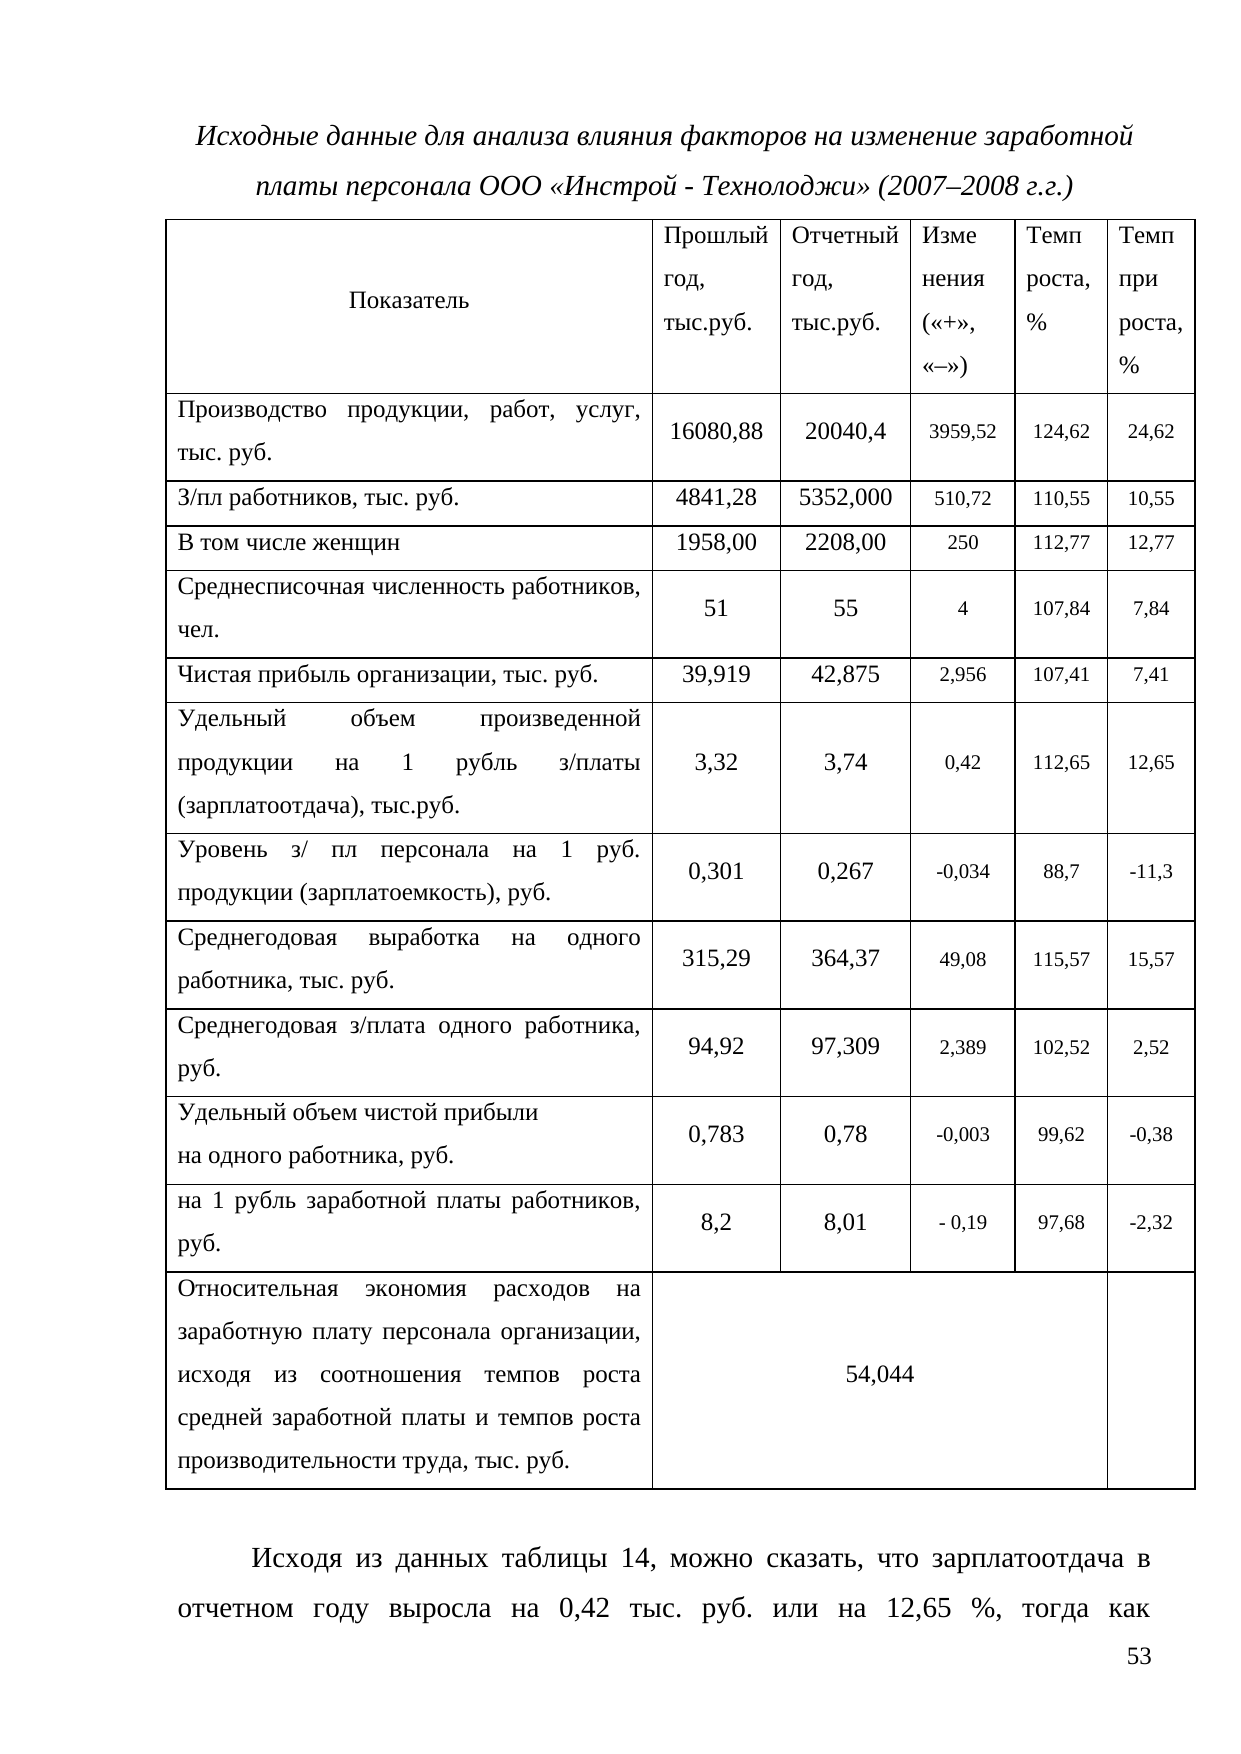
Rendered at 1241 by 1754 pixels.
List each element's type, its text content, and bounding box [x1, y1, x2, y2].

table_cell 1958,00 [653, 527, 780, 569]
table_cell 12,77 [1108, 527, 1194, 569]
table_cell 115,57 [1016, 922, 1107, 1008]
table_cell 15,57 [1108, 922, 1194, 1008]
table_cell 16080,88 [653, 394, 780, 480]
table_cell 97,68 [1016, 1185, 1107, 1271]
table_cell Среднегодовая выработка на одного работника, тыс. руб. [167, 922, 652, 1008]
text Исходные данные для анализа влияния факторов на изменение заработной платы персонала ООО «Инстрой - Технолоджи» (2007–2008 г.г.) [177, 118, 1152, 202]
table_cell 5352,000 [781, 482, 910, 525]
table_header Отчетный год, тыс.руб. [781, 220, 910, 393]
table_cell Удельный объем чистой прибыли на одного работника, руб. [167, 1097, 652, 1183]
table_cell 88,7 [1016, 834, 1107, 920]
table_cell Чистая прибыль организации, тыс. руб. [167, 659, 652, 702]
table_cell 99,62 [1016, 1097, 1107, 1183]
table_cell -11,3 [1108, 834, 1194, 920]
table_cell Относительная экономия расходов на заработную плату персонала организации, исходя из соотношения темпов роста средней заработной платы и темпов роста производительности труда, тыс. руб. [167, 1273, 652, 1488]
table_cell 8,2 [653, 1185, 780, 1271]
table_cell 3,74 [781, 703, 910, 833]
table_header Прошлый год, тыс.руб. [653, 220, 780, 393]
table_cell 315,29 [653, 922, 780, 1008]
table_cell 510,72 [911, 482, 1014, 525]
table_header Показатель [167, 220, 652, 393]
table_cell 12,65 [1108, 703, 1194, 833]
table_cell 0,267 [781, 834, 910, 920]
table_header Изме нения («+», «–») [911, 220, 1014, 393]
table_cell 112,77 [1016, 527, 1107, 569]
table_cell В том числе женщин [167, 527, 652, 569]
table_cell Среднегодовая з/плата одного работника, руб. [167, 1010, 652, 1096]
table_cell 54,044 [653, 1273, 1107, 1488]
table_cell 42,875 [781, 659, 910, 702]
table_cell 3,32 [653, 703, 780, 833]
table_cell 112,65 [1016, 703, 1107, 833]
table_cell 55 [781, 571, 910, 657]
table_cell на 1 рубль заработной платы работников, руб. [167, 1185, 652, 1271]
table_header Темп при роста, % [1108, 220, 1194, 393]
table_cell [1108, 1273, 1194, 1488]
table_cell 51 [653, 571, 780, 657]
table_cell 2208,00 [781, 527, 910, 569]
table_cell Уровень з/ пл персонала на 1 руб. продукции (зарплатоемкость), руб. [167, 834, 652, 920]
table_cell 97,309 [781, 1010, 910, 1096]
table_cell 250 [911, 527, 1014, 569]
table_cell 107,84 [1016, 571, 1107, 657]
table_header Темп роста, % [1016, 220, 1107, 393]
table_cell 0,78 [781, 1097, 910, 1183]
table_cell 0,783 [653, 1097, 780, 1183]
table_cell 124,62 [1016, 394, 1107, 480]
table_cell 94,92 [653, 1010, 780, 1096]
table_cell 4 [911, 571, 1014, 657]
table_cell 2,52 [1108, 1010, 1194, 1096]
table_cell -0,034 [911, 834, 1014, 920]
table_cell 4841,28 [653, 482, 780, 525]
table_cell Удельный объем произведенной продукции на 1 рубль з/платы (зарплатоотдача), тыс.руб. [167, 703, 652, 833]
table_cell З/пл работников, тыс. руб. [167, 482, 652, 525]
table_cell 102,52 [1016, 1010, 1107, 1096]
table_cell 10,55 [1108, 482, 1194, 525]
table_cell 20040,4 [781, 394, 910, 480]
table_cell 2,389 [911, 1010, 1014, 1096]
table_cell 24,62 [1108, 394, 1194, 480]
table_cell 3959,52 [911, 394, 1014, 480]
table_cell 110,55 [1016, 482, 1107, 525]
table_cell 8,01 [781, 1185, 910, 1271]
table_cell 49,08 [911, 922, 1014, 1008]
table_cell 364,37 [781, 922, 910, 1008]
table_cell 2,956 [911, 659, 1014, 702]
table_cell 107,41 [1016, 659, 1107, 702]
table_cell -0,38 [1108, 1097, 1194, 1183]
table_cell Производство продукции, работ, услуг, тыс. руб. [167, 394, 652, 480]
table_cell -0,003 [911, 1097, 1014, 1183]
table_cell 7,84 [1108, 571, 1194, 657]
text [177, 1540, 1152, 1624]
table_cell 0,301 [653, 834, 780, 920]
table_cell -2,32 [1108, 1185, 1194, 1271]
table_cell 0,42 [911, 703, 1014, 833]
table_cell 39,919 [653, 659, 780, 702]
table_cell Среднесписочная численность работников, чел. [167, 571, 652, 657]
table_cell 7,41 [1108, 659, 1194, 702]
table_cell - 0,19 [911, 1185, 1014, 1271]
